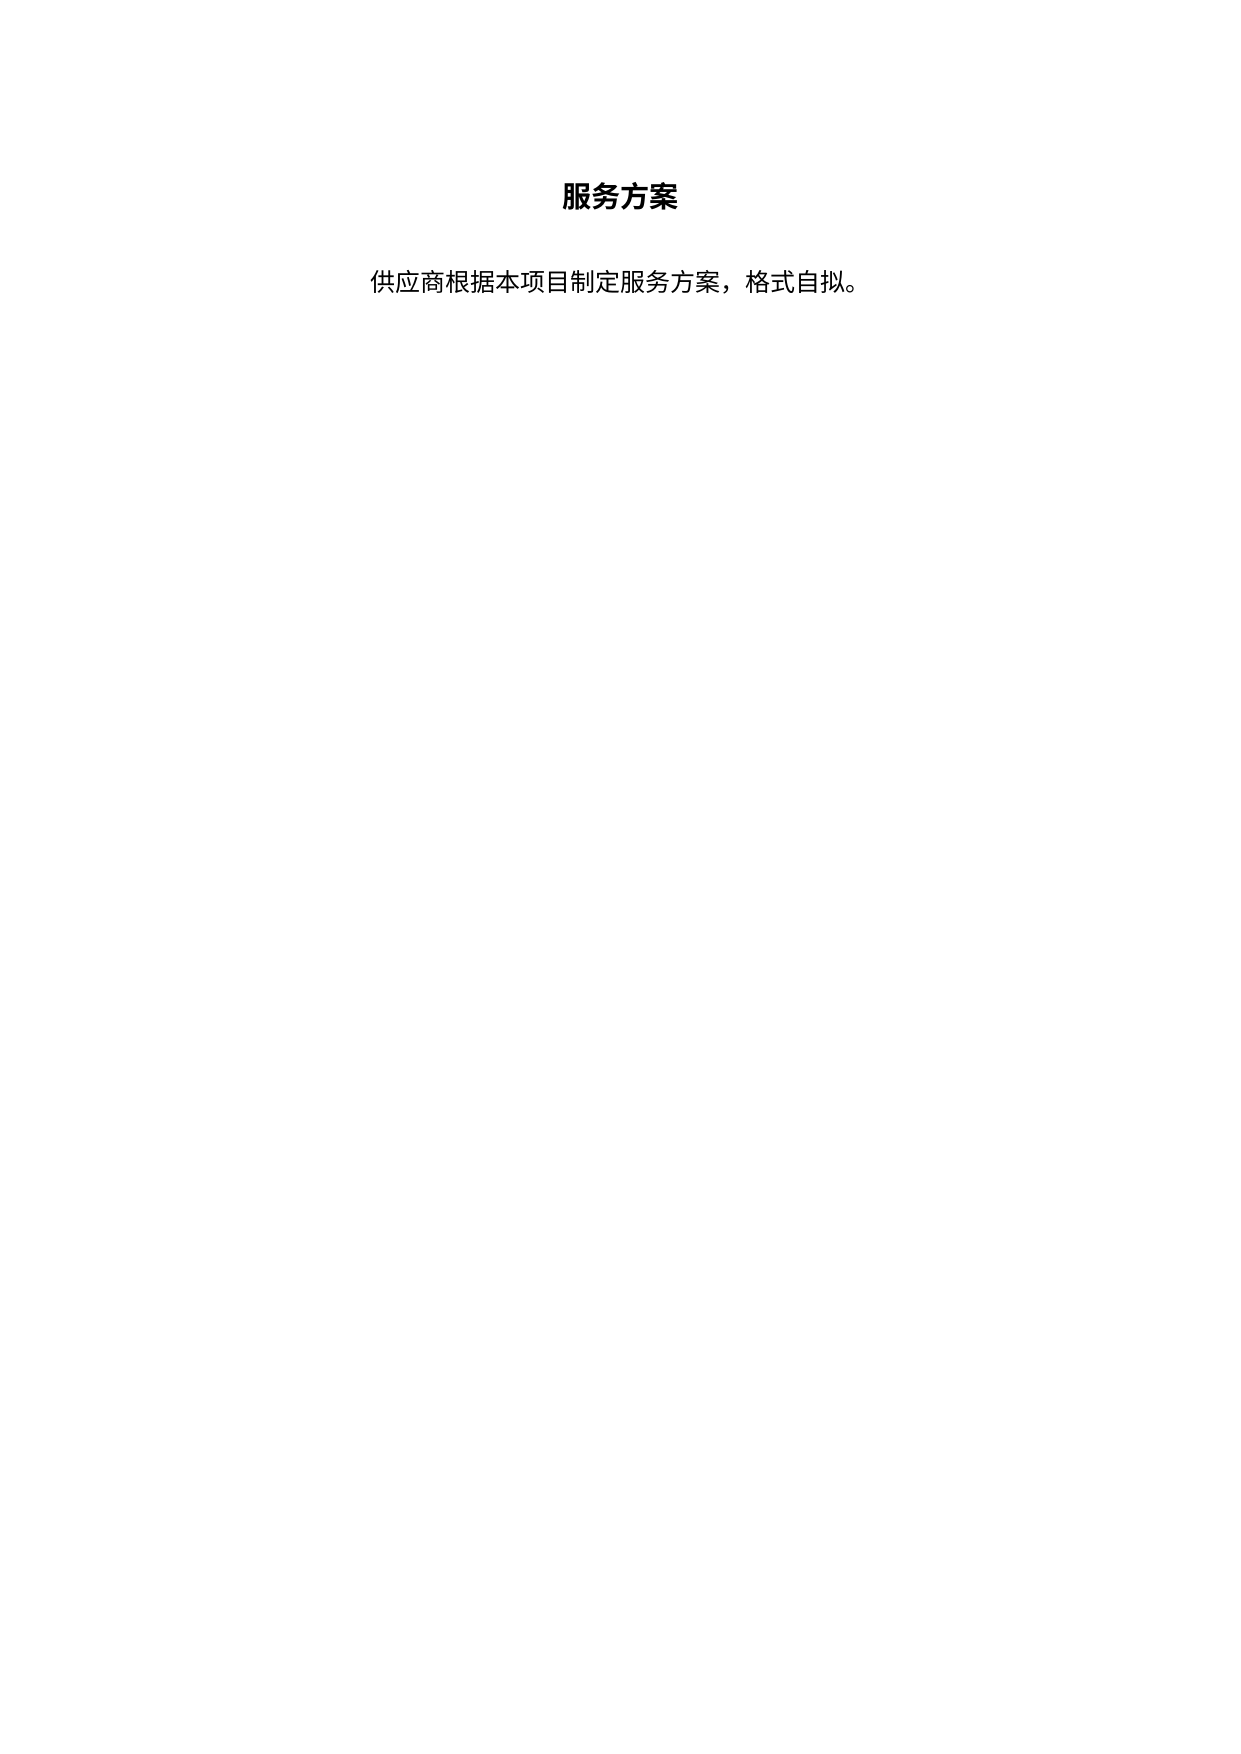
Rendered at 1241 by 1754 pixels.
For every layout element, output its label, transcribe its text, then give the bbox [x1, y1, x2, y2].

list 服务方案 [187, 162, 1053, 227]
text 供应商根据本项目制定服务方案，格式自拟。 [187, 248, 1053, 313]
